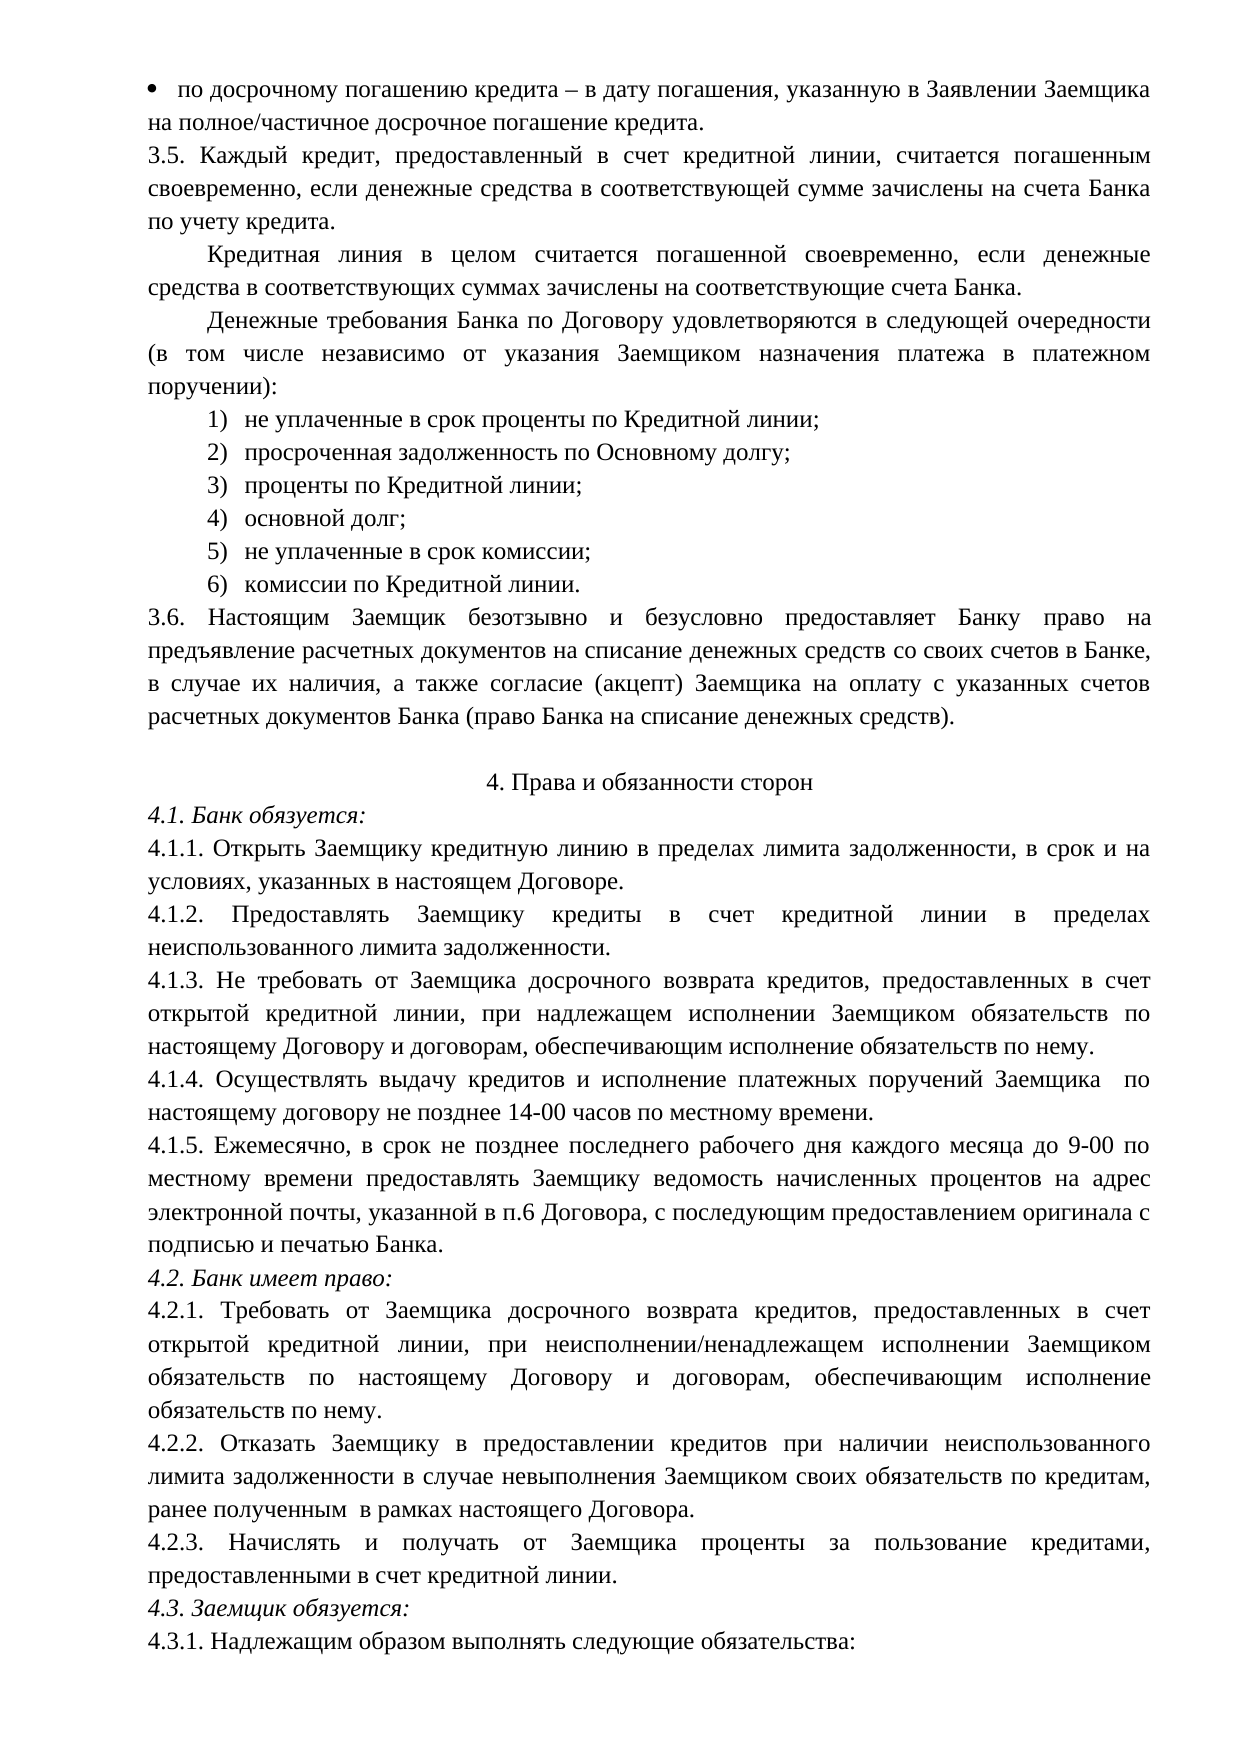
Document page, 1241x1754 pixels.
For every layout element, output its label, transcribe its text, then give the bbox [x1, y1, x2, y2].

list основной долг; [207, 503, 1152, 532]
text 4.1. Банк обязуется: [148, 800, 1152, 829]
text 4.2. Банк имеет право: [148, 1263, 1152, 1291]
text 4.1.5. Ежемесячно, в срок не позднее последнего рабочего дня каждого месяца до 9-00 по местному времени предоставлять Заемщику ведомость начисленных процентов на адрес электронной почты, указанной в п.6 Договора, с последующим предоставлением оригинала с подписью и печатью Банка. [148, 1131, 1152, 1258]
list проценты по Кредитной линии; [207, 470, 1152, 499]
text 4.3. Заемщик обязуется: [148, 1593, 1152, 1622]
list не уплаченные в срок проценты по Кредитной линии; [207, 404, 1152, 433]
text Денежные требования Банка по Договору удовлетворяются в следующей очередности (в том числе независимо от указания Заемщиком назначения платежа в платежном поручении): [148, 305, 1152, 400]
list комиссии по Кредитной линии. [207, 569, 1152, 598]
text 4.1.3. Не требовать от Заемщика досрочного возврата кредитов, предоставленных в счет открытой кредитной линии, при надлежащем исполнении Заемщиком обязательств по настоящему Договору и договорам, обеспечивающим исполнение обязательств по нему. [148, 965, 1152, 1060]
list не уплаченные в срок комиссии; [207, 536, 1152, 565]
text Кредитная линия в целом считается погашенной своевременно, если денежные средства в соответствующих суммах зачислены на соответствующие счета Банка. [148, 239, 1152, 301]
list по досрочному погашению кредита – в дату погашения, указанную в Заявлении Заемщика на полное/частичное досрочное погашение кредита. [148, 74, 1152, 136]
text 4.2.2. Отказать Заемщику в предоставлении кредитов при наличии неиспользованного лимита задолженности в случае невыполнения Заемщиком своих обязательств по кредитам, ранее полученным в рамках настоящего Договора. [148, 1428, 1152, 1522]
text 4.1.4. Осуществлять выдачу кредитов и исполнение платежных поручений Заемщика по настоящему договору не позднее 14-00 часов по местному времени. [148, 1064, 1152, 1126]
text 4.3.1. Надлежащим образом выполнять следующие обязательства: [148, 1626, 1152, 1654]
list 3.6. Настоящим Заемщик безотзывно и безусловно предоставляет Банку право на предъявление расчетных документов на списание денежных средств со своих счетов в Банке, в случае их наличия, а также согласие (акцепт) Заемщика на оплату с указанных счетов расчетных документов Банка (право Банка на списание денежных средств). [148, 602, 1152, 730]
text 4.2.1. Требовать от Заемщика досрочного возврата кредитов, предоставленных в счет открытой кредитной линии, при неисполнении/ненадлежащем исполнении Заемщиком обязательств по настоящему Договору и договорам, обеспечивающим исполнение обязательств по нему. [148, 1296, 1152, 1423]
text 3.5. Каждый кредит, предоставленный в счет кредитной линии, считается погашенным своевременно, если денежные средства в соответствующей сумме зачислены на счета Банка по учету кредита. [148, 140, 1152, 235]
text 4.1.2. Предоставлять Заемщику кредиты в счет кредитной линии в пределах неиспользованного лимита задолженности. [148, 899, 1152, 961]
text 4. Права и обязанности сторон [148, 767, 1152, 796]
list просроченная задолженность по Основному долгу; [207, 437, 1152, 466]
text 4.1.1. Открыть Заемщику кредитную линию в пределах лимита задолженности, в срок и на условиях, указанных в настоящем Договоре. [148, 833, 1152, 895]
text 4.2.3. Начислять и получать от Заемщика проценты за пользование кредитами, предоставленными в счет кредитной линии. [148, 1527, 1152, 1588]
